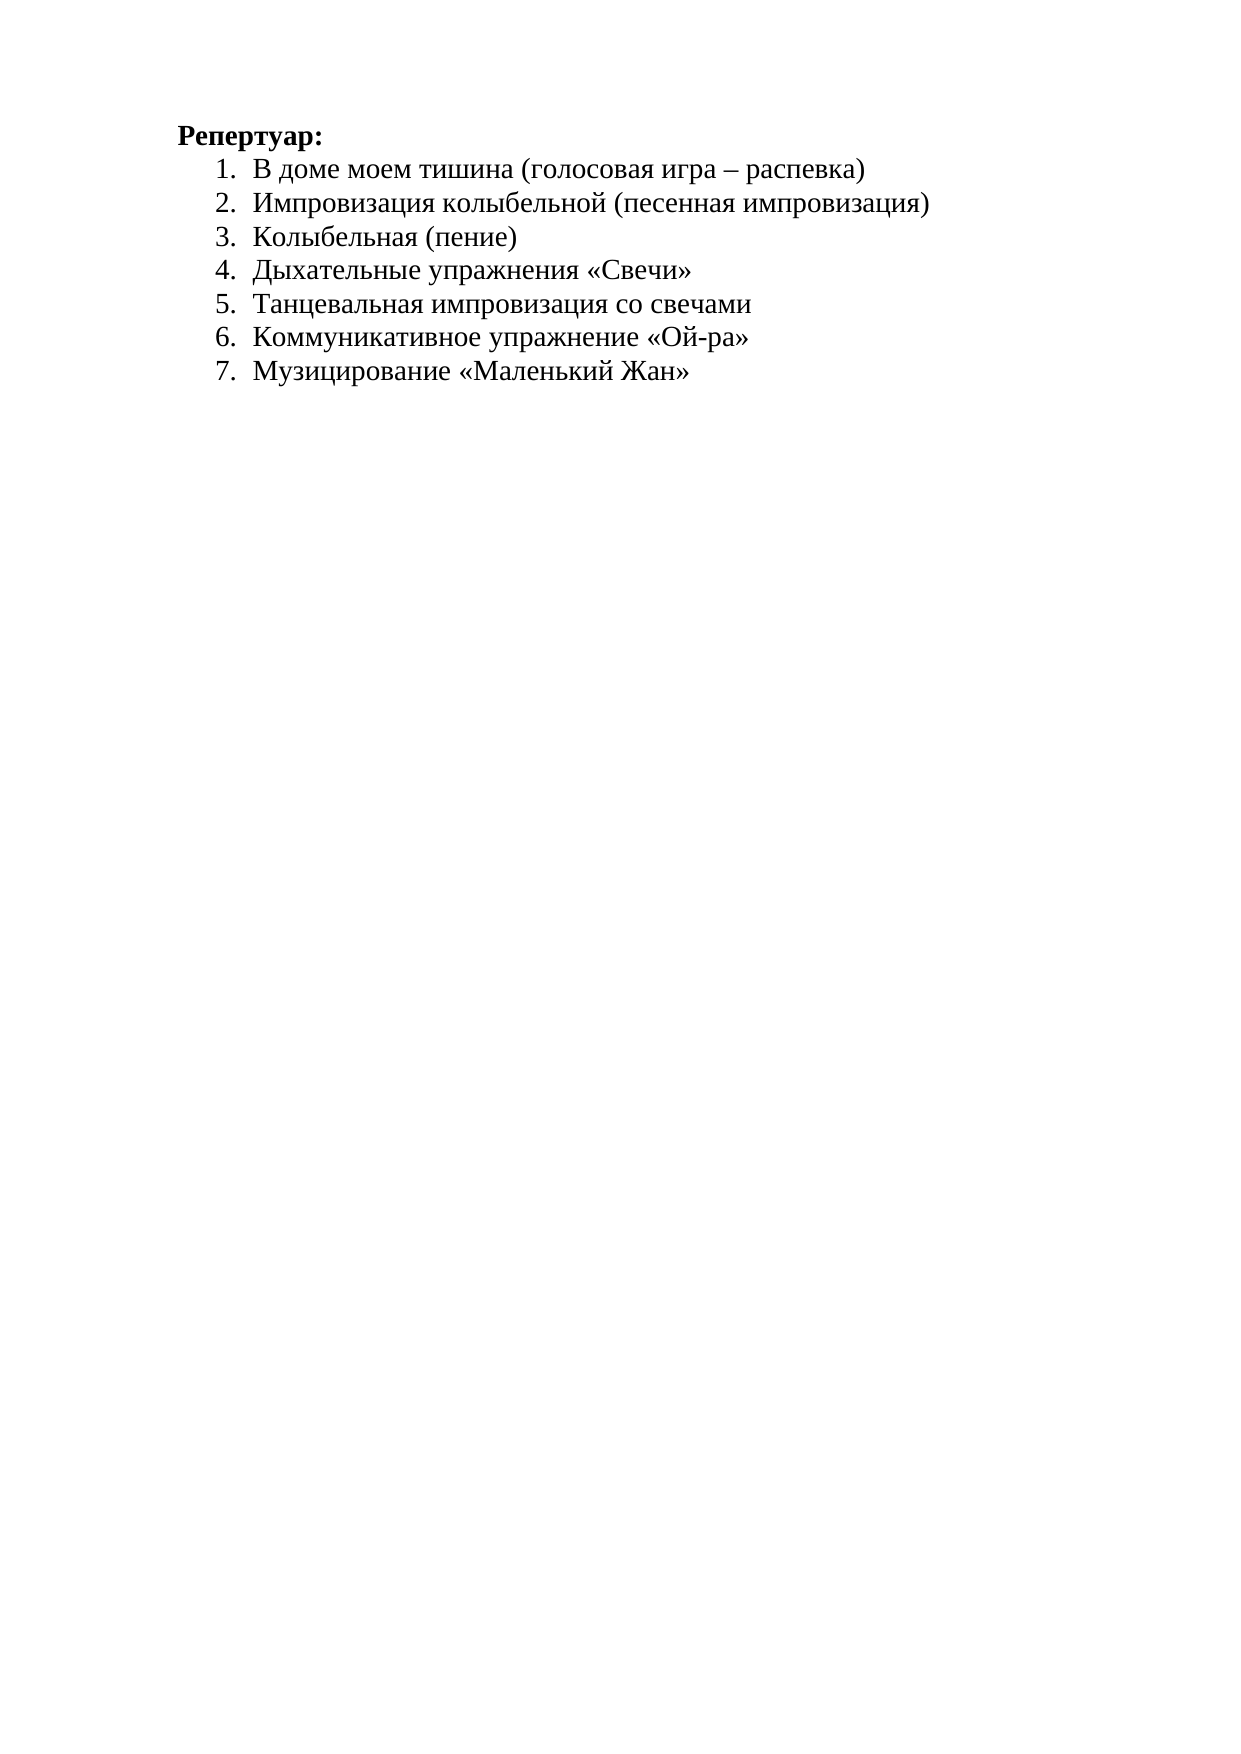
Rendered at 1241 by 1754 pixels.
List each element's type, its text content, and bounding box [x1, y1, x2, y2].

list Танцевальная импровизация со свечами [215, 286, 1152, 319]
text Репертуар: [177, 118, 1152, 152]
list Музицирование «Маленький Жан» [215, 353, 1152, 386]
list Коммуникативное упражнение «Ой-ра» [215, 319, 1152, 353]
list В доме моем тишина (голосовая игра – распевка) [215, 152, 1152, 185]
list Импровизация колыбельной (песенная импровизация) [215, 185, 1152, 219]
list Дыхательные упражнения «Свечи» [215, 252, 1152, 286]
list Колыбельная (пение) [215, 219, 1152, 252]
